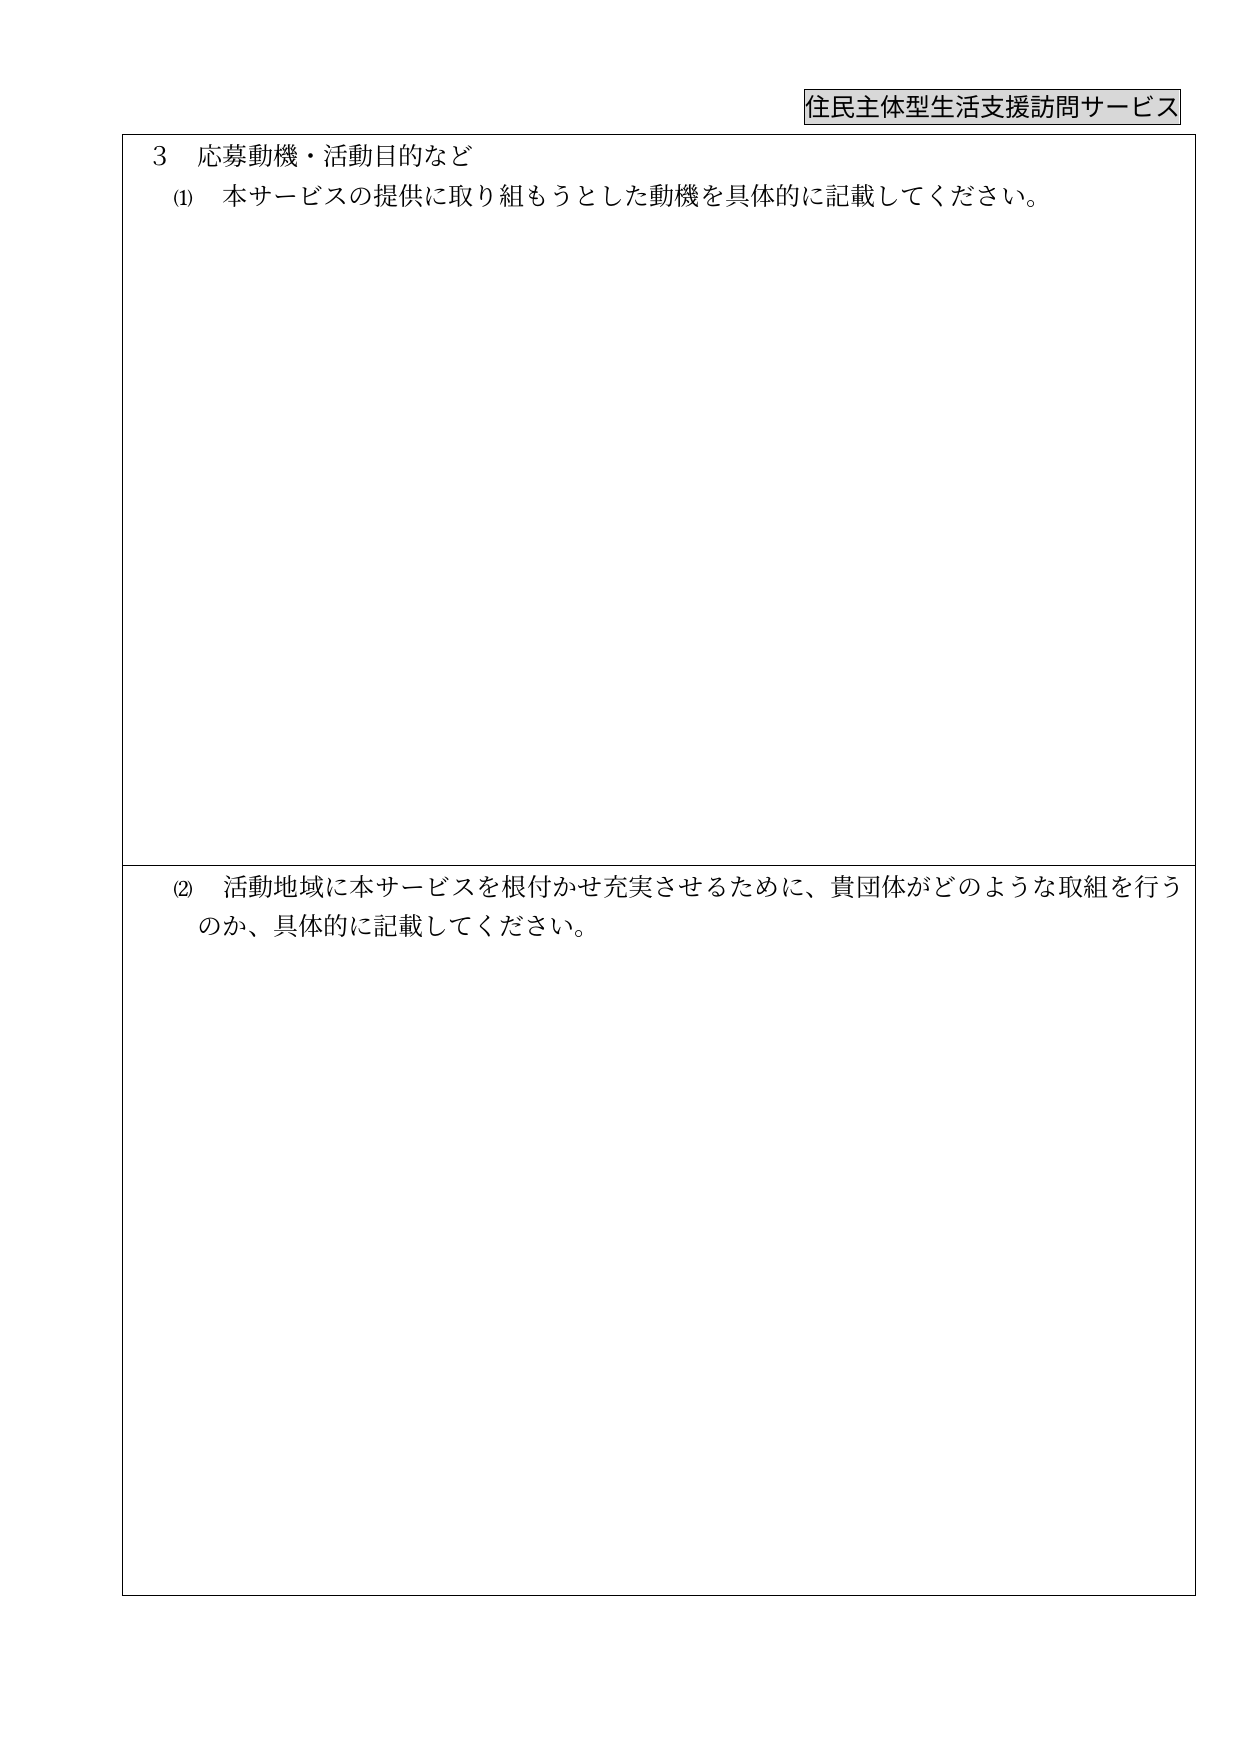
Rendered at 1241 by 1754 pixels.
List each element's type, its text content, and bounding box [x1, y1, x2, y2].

table_cell ⑵ 活動地域に本サービスを根付かせ充実させるために、貴団体がどのような取組を行うのか、具体的に記載してください。 [123, 866, 1195, 1595]
table_header ３ 応募動機・活動目的など ⑴ 本サービスの提供に取り組もうとした動機を具体的に記載してください。 [123, 135, 1195, 864]
